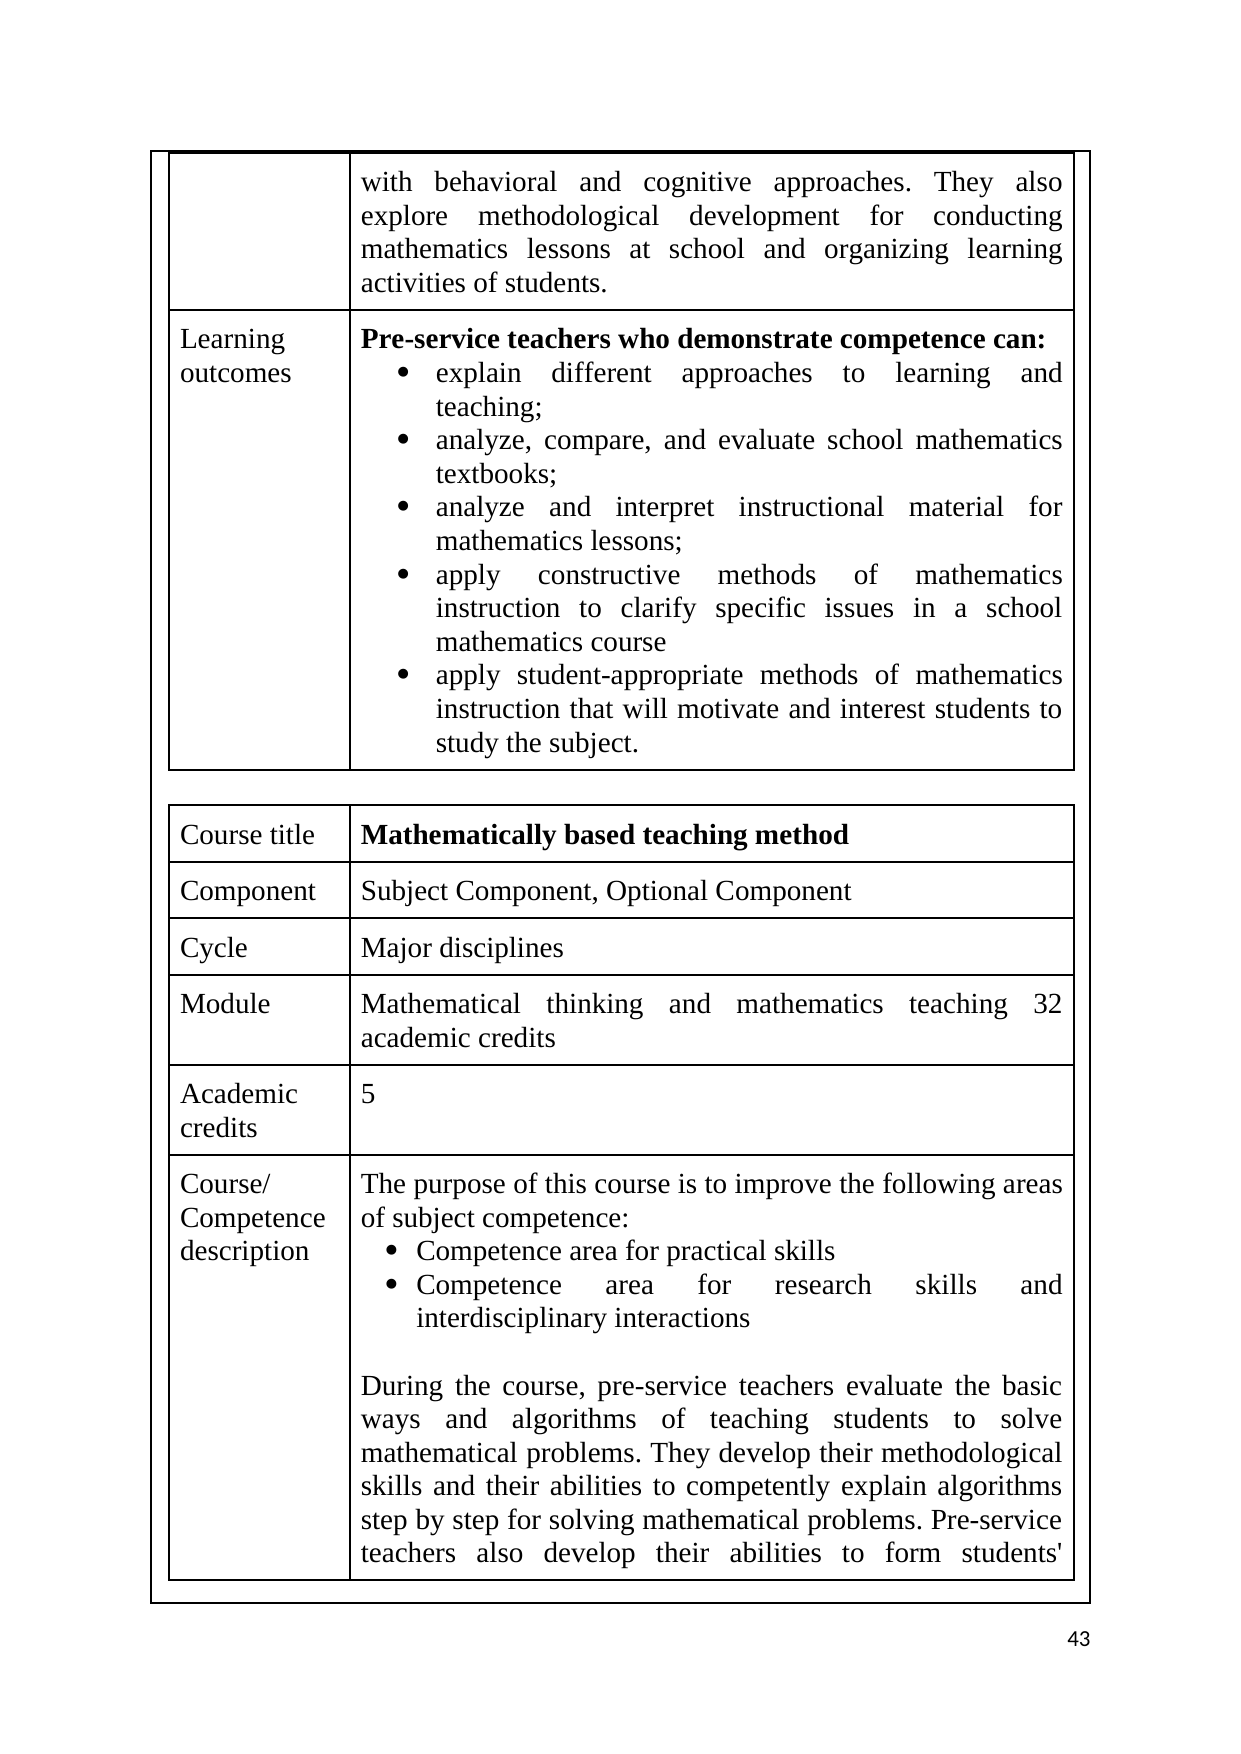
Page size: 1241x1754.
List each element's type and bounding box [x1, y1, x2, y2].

table_cell [152, 152, 1089, 1602]
